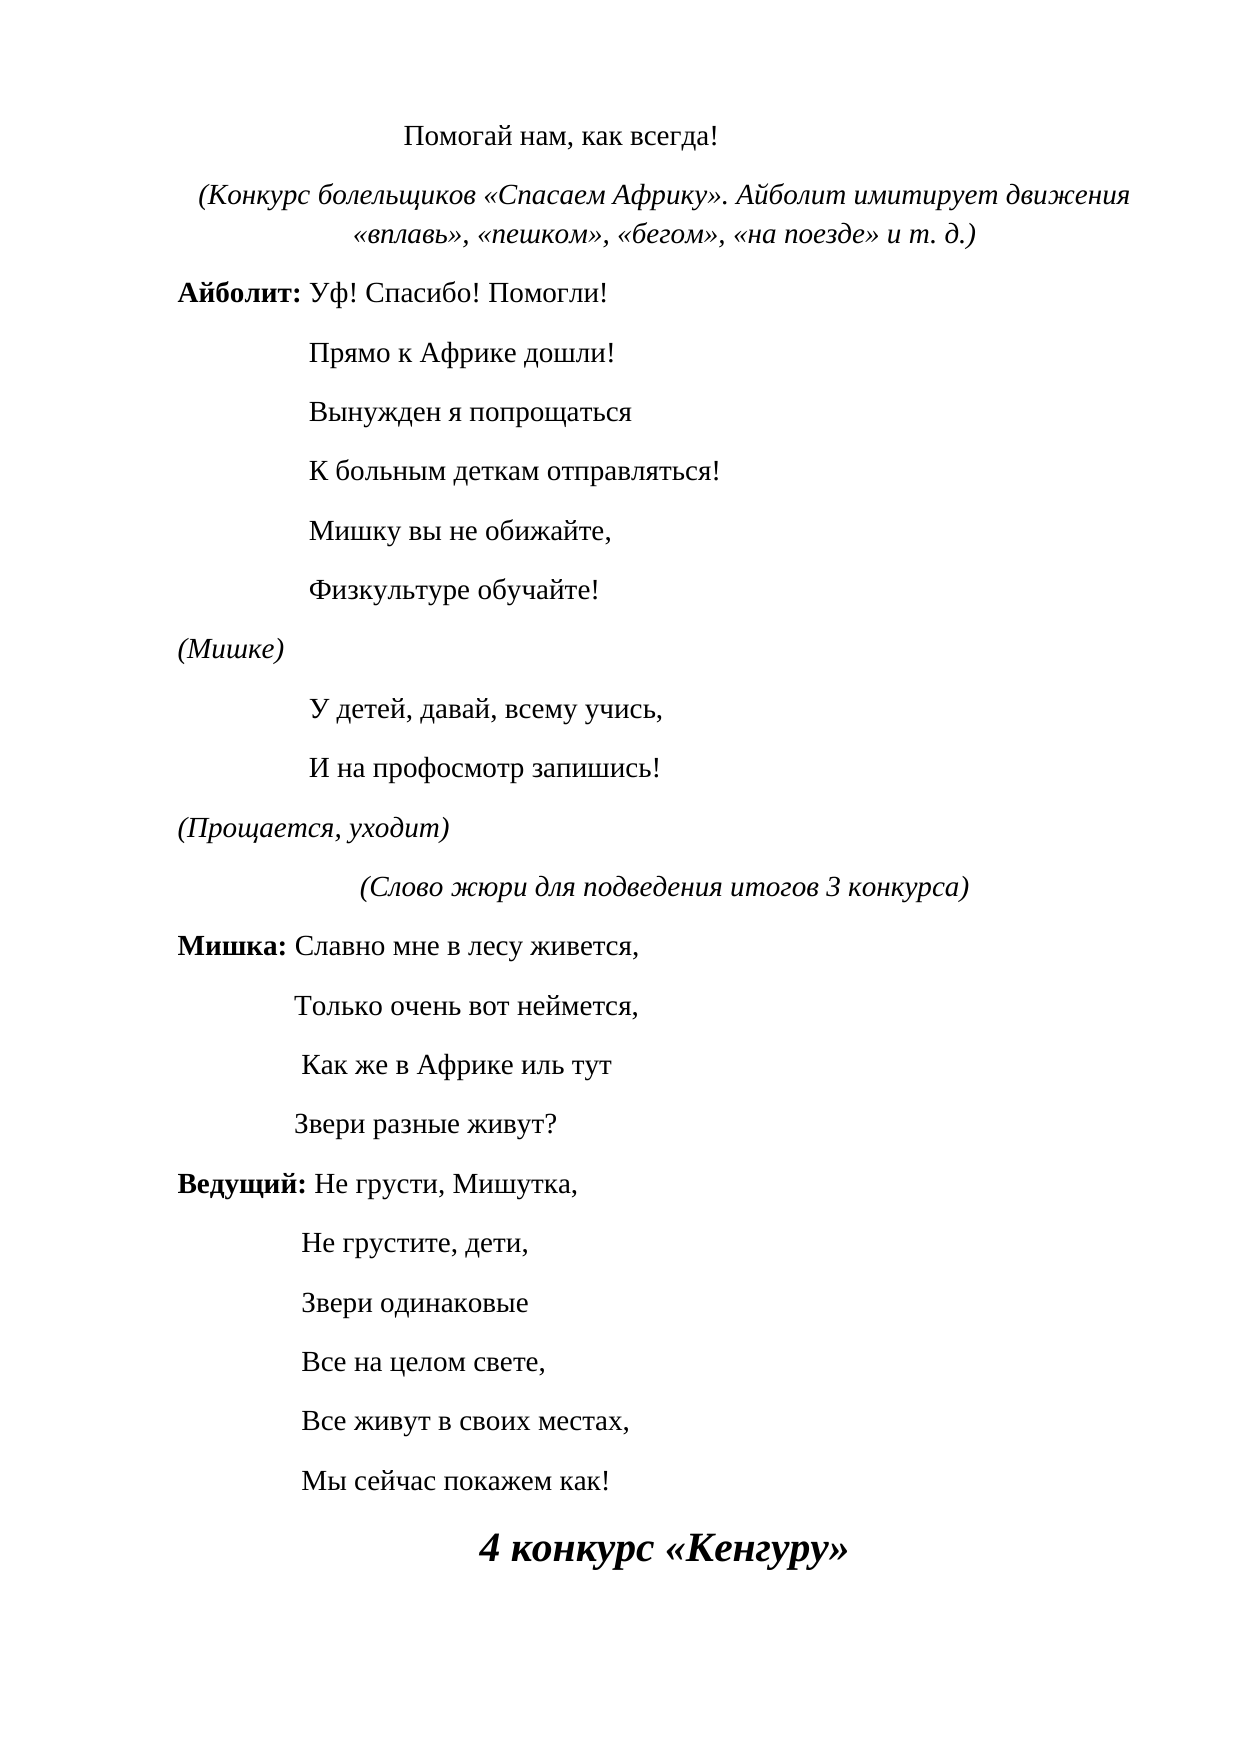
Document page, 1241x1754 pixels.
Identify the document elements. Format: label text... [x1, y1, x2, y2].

text Все на целом свете, [177, 1344, 1152, 1378]
text К больным деткам отправляться! [177, 453, 1152, 487]
text (Слово жюри для подведения итогов 3 конкурса) [177, 869, 1152, 903]
text (Мишке) [177, 632, 1152, 665]
text Вынужден я попрощаться [177, 394, 1152, 428]
text Помогай нам, как всегда! [177, 118, 1152, 152]
text (Конкурс болельщиков «Спасаем Африку». Айболит имитирует движения «вплавь», «пешком», «бегом», «на поезде» и т. д.) [177, 177, 1152, 249]
text Прямо к Африке дошли! [177, 335, 1152, 368]
text Айболит: Уф! Спасибо! Помогли! [177, 275, 1152, 309]
text Физкультуре обучайте! [177, 572, 1152, 606]
text Ведущий: Не грусти, Мишутка, [177, 1166, 1152, 1199]
text Все живут в своих местах, [177, 1403, 1152, 1437]
text Как же в Африке иль тут [177, 1047, 1152, 1081]
text Только очень вот неймется, [177, 988, 1152, 1021]
text Не грустите, дети, [177, 1225, 1152, 1259]
text Мишка: Славно мне в лесу живется, [177, 928, 1152, 962]
text У детей, давай, всему учись, [177, 691, 1152, 724]
text Звери одинаковые [177, 1285, 1152, 1318]
text Мы сейчас покажем как! [177, 1463, 1152, 1496]
text Звери разные живут? [177, 1107, 1152, 1140]
text И на профосмотр запишись! [177, 750, 1152, 784]
text Мишку вы не обижайте, [177, 513, 1152, 546]
text 4 конкурс «Кенгуру» [177, 1522, 1152, 1570]
text (Прощается, уходит) [177, 810, 1152, 843]
